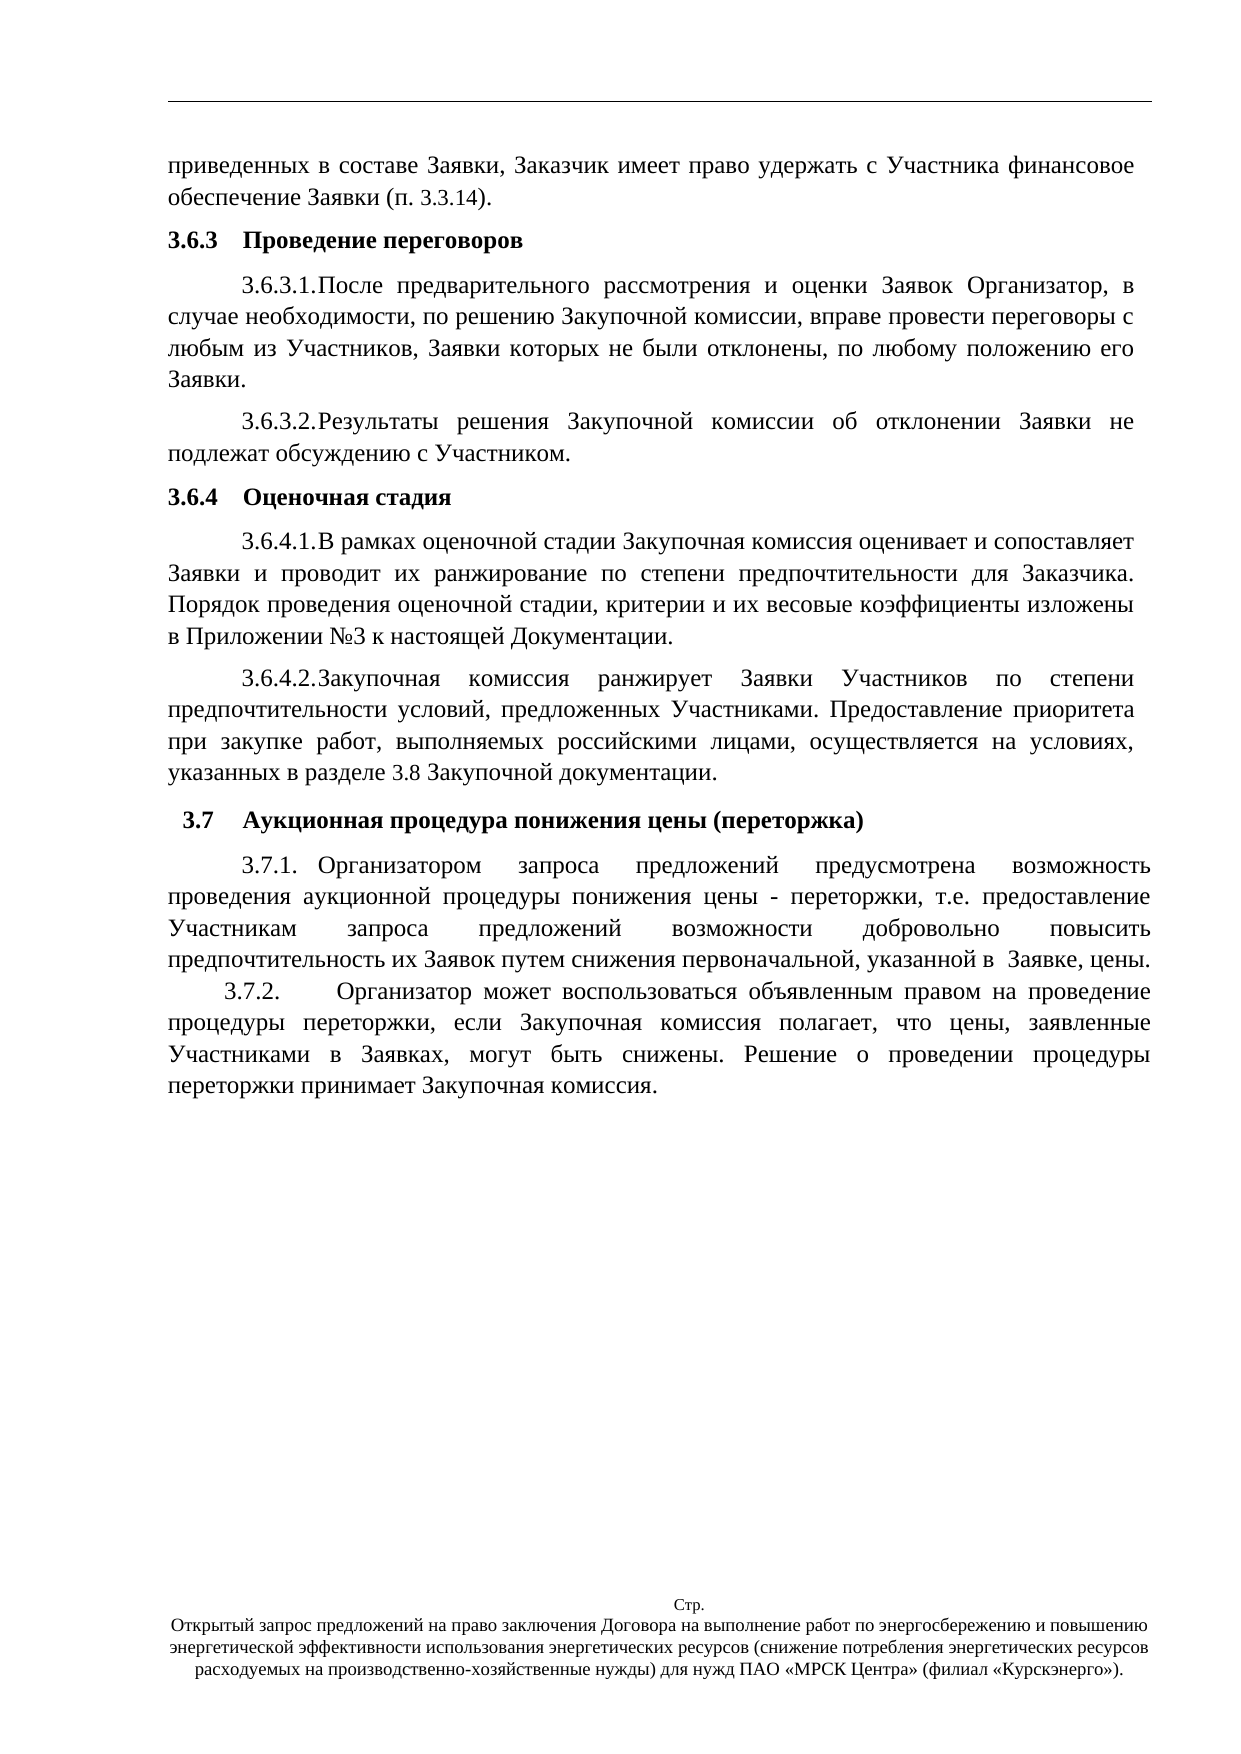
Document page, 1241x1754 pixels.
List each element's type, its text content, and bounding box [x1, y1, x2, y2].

subtitle Оценочная стадия [168, 482, 1152, 511]
list Результаты решения Закупочной комиссии об отклонении Заявки не подлежат обсуждению с Участником. [168, 406, 1135, 467]
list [168, 150, 1135, 210]
list После предварительного рассмотрения и оценки Заявок Организатор, в случае необходимости, по решению Закупочной комиссии, вправе провести переговоры с любым из Участников, Заявки которых не были отклонены, по любому положению его Заявки. [168, 270, 1135, 393]
list Организатор может воспользоваться объявленным правом на проведение процедуры переторжки, если Закупочная комиссия полагает, что цены, заявленные Участниками в Заявках, могут быть снижены. Решение о проведении процедуры переторжки принимает Закупочная комиссия. [168, 976, 1152, 1099]
list Организатором запроса предложений предусмотрена возможность проведения аукционной процедуры понижения цены - переторжки, т.е. предоставление Участникам запроса предложений возможности добровольно повысить предпочтительность их Заявок путем снижения первоначальной, указанной в Заявке, цены. [168, 850, 1152, 973]
subtitle Аукционная процедура понижения цены (переторжка) [182, 806, 1152, 834]
subtitle Проведение переговоров [168, 226, 1152, 254]
list В рамках оценочной стадии Закупочная комиссия оценивает и сопоставляет Заявки и проводит их ранжирование по степени предпочтительности для Заказчика. Порядок проведения оценочной стадии, критерии и их весовые коэффициенты изложены в Приложении №3 к настоящей Документации. [168, 526, 1135, 649]
list Закупочная комиссия ранжирует Заявки Участников по степени предпочтительности условий, предложенных Участниками. Предоставление приоритета при закупке работ, выполняемых российскими лицами, осуществляется на условиях, указанных в разделе 3.8 Закупочной документации. [168, 663, 1135, 786]
